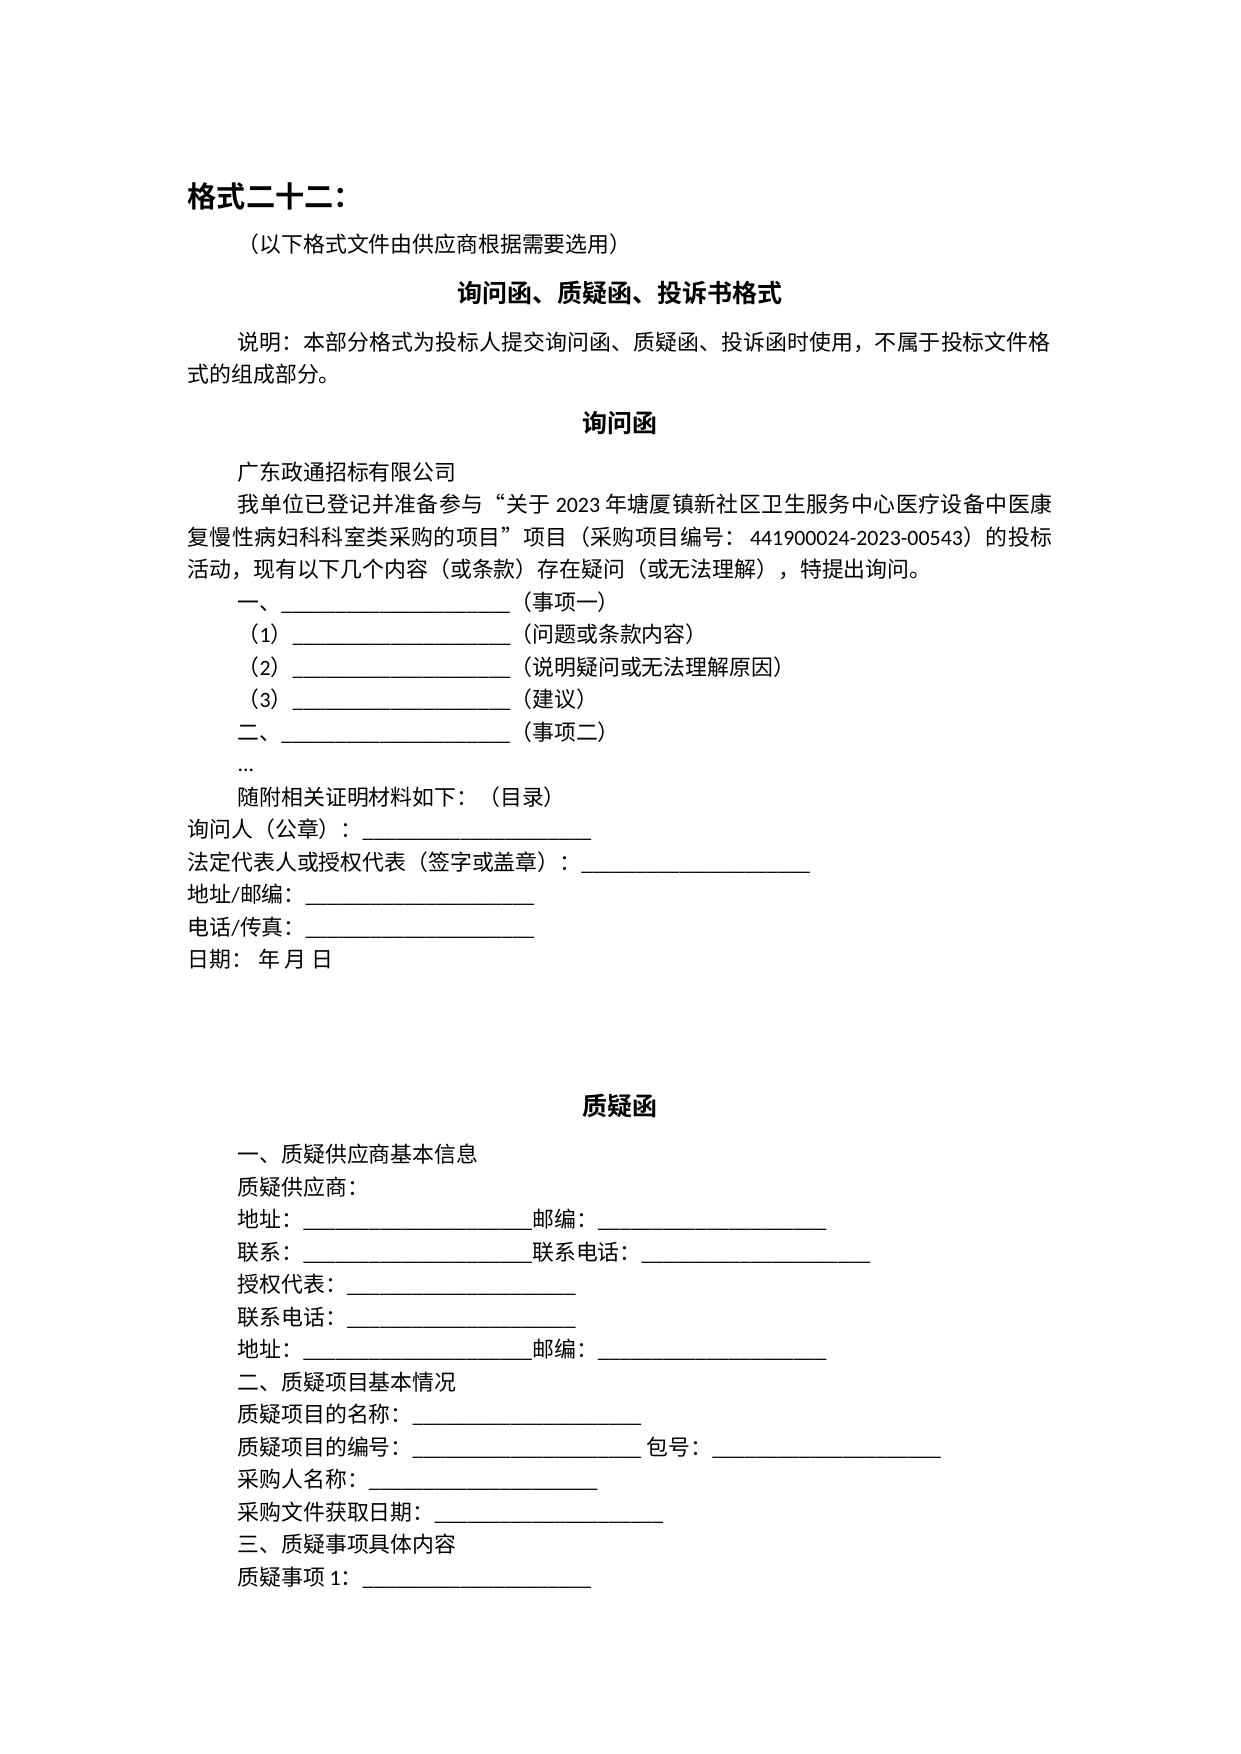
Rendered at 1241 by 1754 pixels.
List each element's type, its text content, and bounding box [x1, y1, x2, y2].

text 质疑项目的名称：_____________________ [187, 1397, 1053, 1429]
text 授权代表：_____________________ [187, 1267, 1053, 1299]
text 地址：_____________________邮编：_____________________ [187, 1202, 1053, 1234]
text 地址/邮编：_____________________ [187, 877, 1053, 909]
text ... [187, 747, 1053, 779]
text （2）____________________（说明疑问或无法理解原因） [187, 649, 1053, 682]
text 质疑项目的编号：_____________________ 包号：_____________________ [187, 1429, 1053, 1462]
text 询问人（公章）：_____________________ [187, 812, 1053, 844]
text 说明：本部分格式为投标人提交询问函、质疑函、投诉函时使用，不属于投标文件格式的组成部分。 [187, 324, 1053, 389]
text 电话/传真：_____________________ [187, 909, 1053, 942]
text 随附相关证明材料如下：（目录） [187, 779, 1053, 812]
text （3）____________________（建议） [187, 682, 1053, 714]
text 日期： 年 月 日 [187, 942, 1053, 974]
text 询问函 [187, 389, 1053, 454]
text （以下格式文件由供应商根据需要选用） [187, 227, 1053, 259]
text 询问函、质疑函、投诉书格式 [187, 259, 1053, 324]
text （1）____________________（问题或条款内容） [187, 617, 1053, 649]
text 联系电话：_____________________ [187, 1299, 1053, 1332]
text 法定代表人或授权代表（签字或盖章）：_____________________ [187, 844, 1053, 877]
text 地址：_____________________邮编：_____________________ [187, 1332, 1053, 1364]
text 质疑事项1：_____________________ [187, 1559, 1053, 1592]
text 三、质疑事项具体内容 [187, 1527, 1053, 1559]
text 二、质疑项目基本情况 [187, 1364, 1053, 1397]
text 质疑供应商： [187, 1169, 1053, 1202]
text 广东政通招标有限公司 [187, 454, 1053, 487]
text 格式二十二： [187, 162, 1053, 227]
text 质疑函 [187, 1072, 1053, 1137]
text 我单位已登记并准备参与“关于2023年塘厦镇新社区卫生服务中心医疗设备中医康复慢性病妇科科室类采购的项目”项目（采购项目编号：441900024-2023-00543）的投标活动，现有以下几个内容（或条款）存在疑问（或无法理解），特提出询问。 [187, 487, 1053, 584]
text 一、_____________________（事项一） [187, 584, 1053, 617]
text 二、_____________________（事项二） [187, 714, 1053, 747]
text 采购文件获取日期：_____________________ [187, 1494, 1053, 1527]
text 一、质疑供应商基本信息 [187, 1137, 1053, 1169]
text 采购人名称：_____________________ [187, 1462, 1053, 1494]
text 联系：_____________________联系电话：_____________________ [187, 1234, 1053, 1267]
